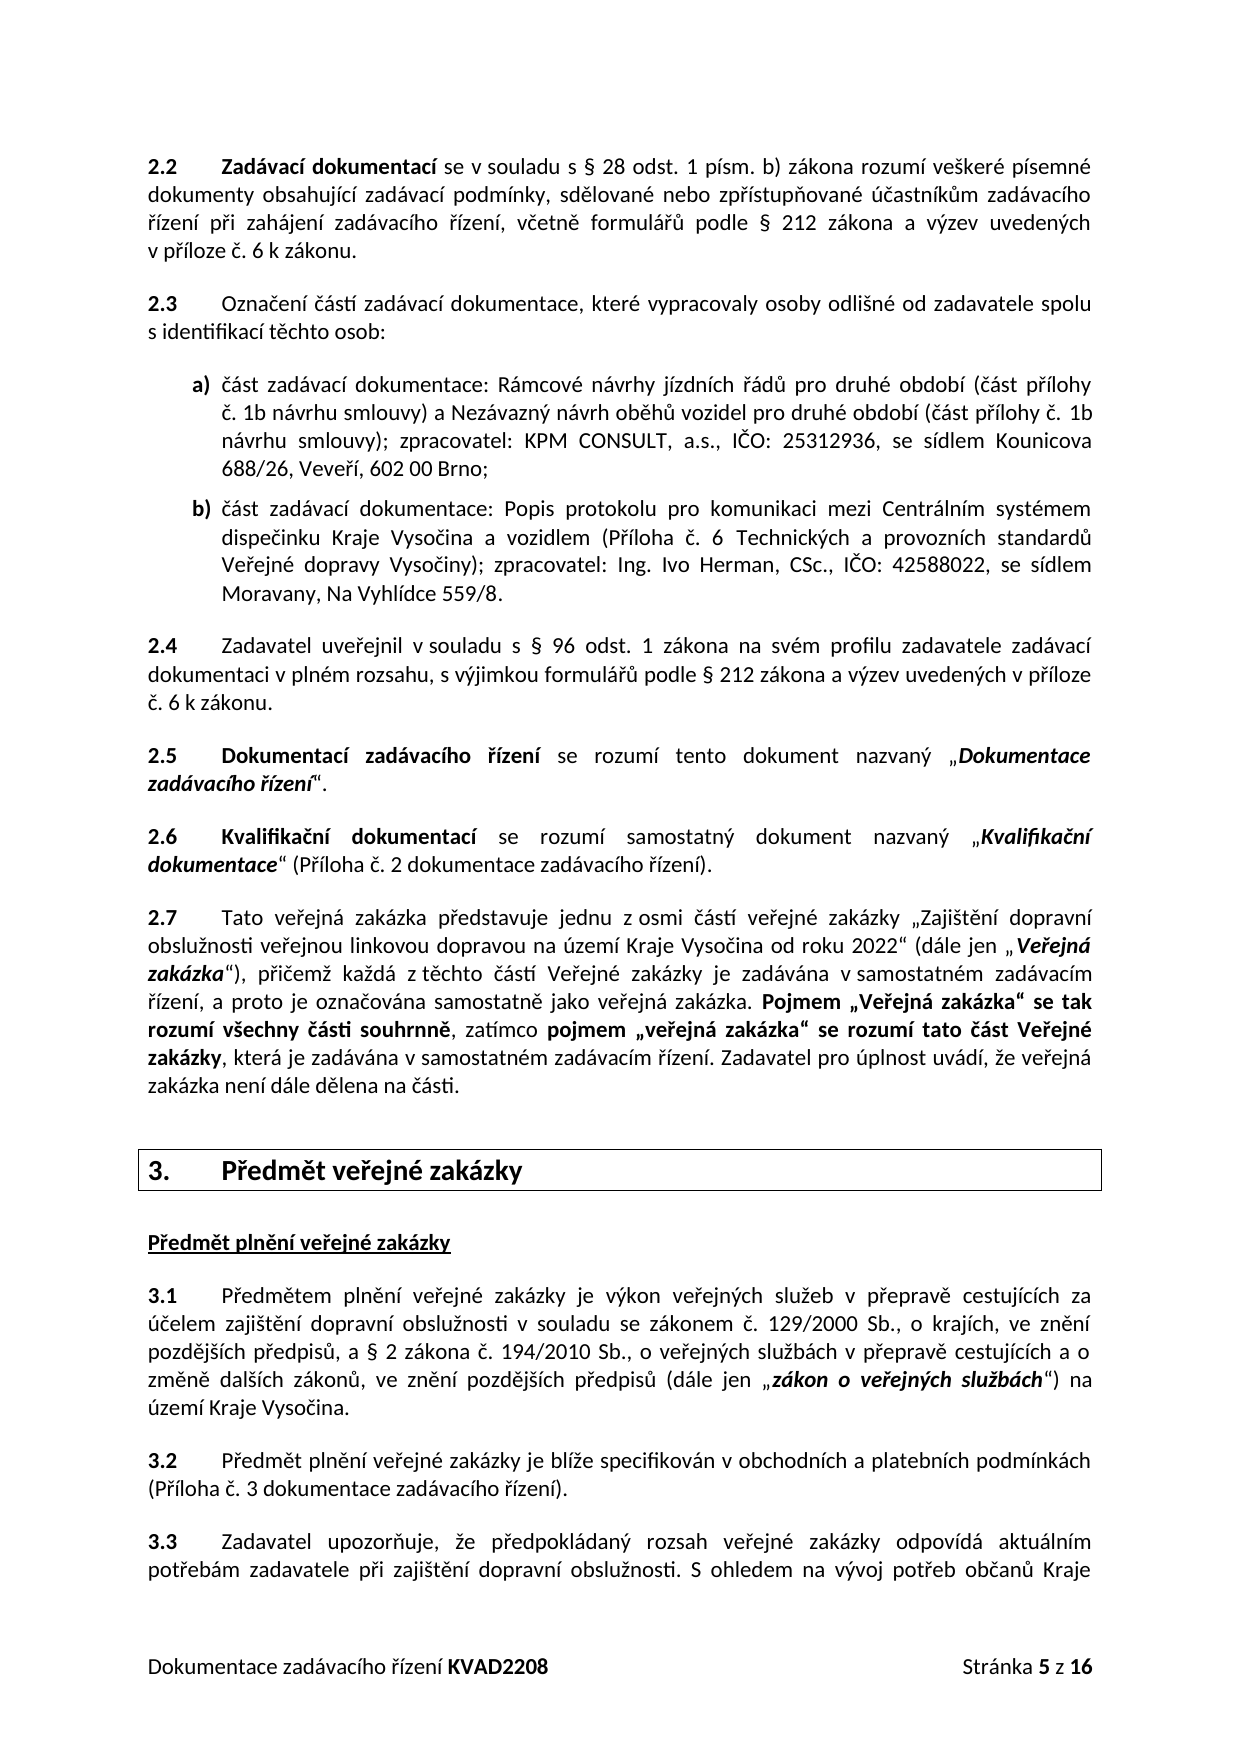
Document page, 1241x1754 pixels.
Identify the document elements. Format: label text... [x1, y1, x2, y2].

text Kvalifikační dokumentací se rozumí samostatný dokument nazvaný „Kvalifikační dokumentace“ (Příloha č. 2 dokumentace zadávacího řízení). [148, 822, 1093, 878]
text Předmět plnění veřejné zakázky [148, 1228, 1093, 1256]
text Označení částí zadávací dokumentace, které vypracovaly osoby odlišné od zadavatele spolu s identifikací těchto osob: [148, 289, 1093, 345]
text Předmět veřejné zakázky [139, 1150, 1101, 1190]
text Předmětem plnění veřejné zakázky je výkon veřejných služeb v přepravě cestujících za účelem zajištění dopravní obslužnosti v souladu se zákonem č. 129/2000 Sb., o krajích, ve znění pozdějších předpisů, a § 2 zákona č. 194/2010 Sb., o veřejných službách v přepravě cestujících a o změně dalších zákonů, ve znění pozdějších předpisů (dále jen „zákon o veřejných službách“) na území Kraje Vysočina. [148, 1281, 1093, 1421]
text Zadávací dokumentací se v souladu s § 28 odst. 1 písm. b) zákona rozumí veškeré písemné dokumenty obsahující zadávací podmínky, sdělované nebo zpřístupňované účastníkům zadávacího řízení při zahájení zadávacího řízení, včetně formulářů podle § 212 zákona a výzev uvedených v příloze č. 6 k zákonu. [148, 152, 1093, 264]
text část zadávací dokumentace: Popis protokolu pro komunikaci mezi Centrálním systémem dispečinku Kraje Vysočina a vozidlem (Příloha č. 6 Technických a provozních standardů Veřejné dopravy Vysočiny); zpracovatel: Ing. Ivo Herman, CSc., IČO: 42588022, se sídlem Moravany, Na Vyhlídce 559/8. [192, 494, 1093, 607]
text Předmět plnění veřejné zakázky je blíže specifikován v obchodních a platebních podmínkách (Příloha č. 3 dokumentace zadávacího řízení). [148, 1446, 1093, 1502]
text část zadávací dokumentace: Rámcové návrhy jízdních řádů pro druhé období (část přílohy č. 1b návrhu smlouvy) a Nezávazný návrh oběhů vozidel pro druhé období (část přílohy č. 1b návrhu smlouvy); zpracovatel: KPM CONSULT, a.s., IČO: 25312936, se sídlem Kounicova 688/26, Veveří, 602 00 Brno; [192, 370, 1093, 482]
text Zadavatel uveřejnil v souladu s § 96 odst. 1 zákona na svém profilu zadavatele zadávací dokumentaci v plném rozsahu, s výjimkou formulářů podle § 212 zákona a výzev uvedených v příloze č. 6 k zákonu. [148, 632, 1093, 716]
text Tato veřejná zakázka představuje jednu z osmi částí veřejné zakázky „Zajištění dopravní obslužnosti veřejnou linkovou dopravou na území Kraje Vysočina od roku 2022“ (dále jen „Veřejná zakázka“), přičemž každá z těchto částí Veřejné zakázky je zadávána v samostatném zadávacím řízení, a proto je označována samostatně jako veřejná zakázka. Pojmem „Veřejná zakázka“ se tak rozumí všechny části souhrnně, zatímco pojmem „veřejná zakázka“ se rozumí tato část Veřejné zakázky, která je zadávána v samostatném zadávacím řízení. Zadavatel pro úplnost uvádí, že veřejná zakázka není dále dělena na části. [148, 903, 1093, 1099]
text Dokumentací zadávacího řízení se rozumí tento dokument nazvaný „Dokumentace zadávacího řízení“. [148, 741, 1093, 797]
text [148, 1527, 1093, 1583]
